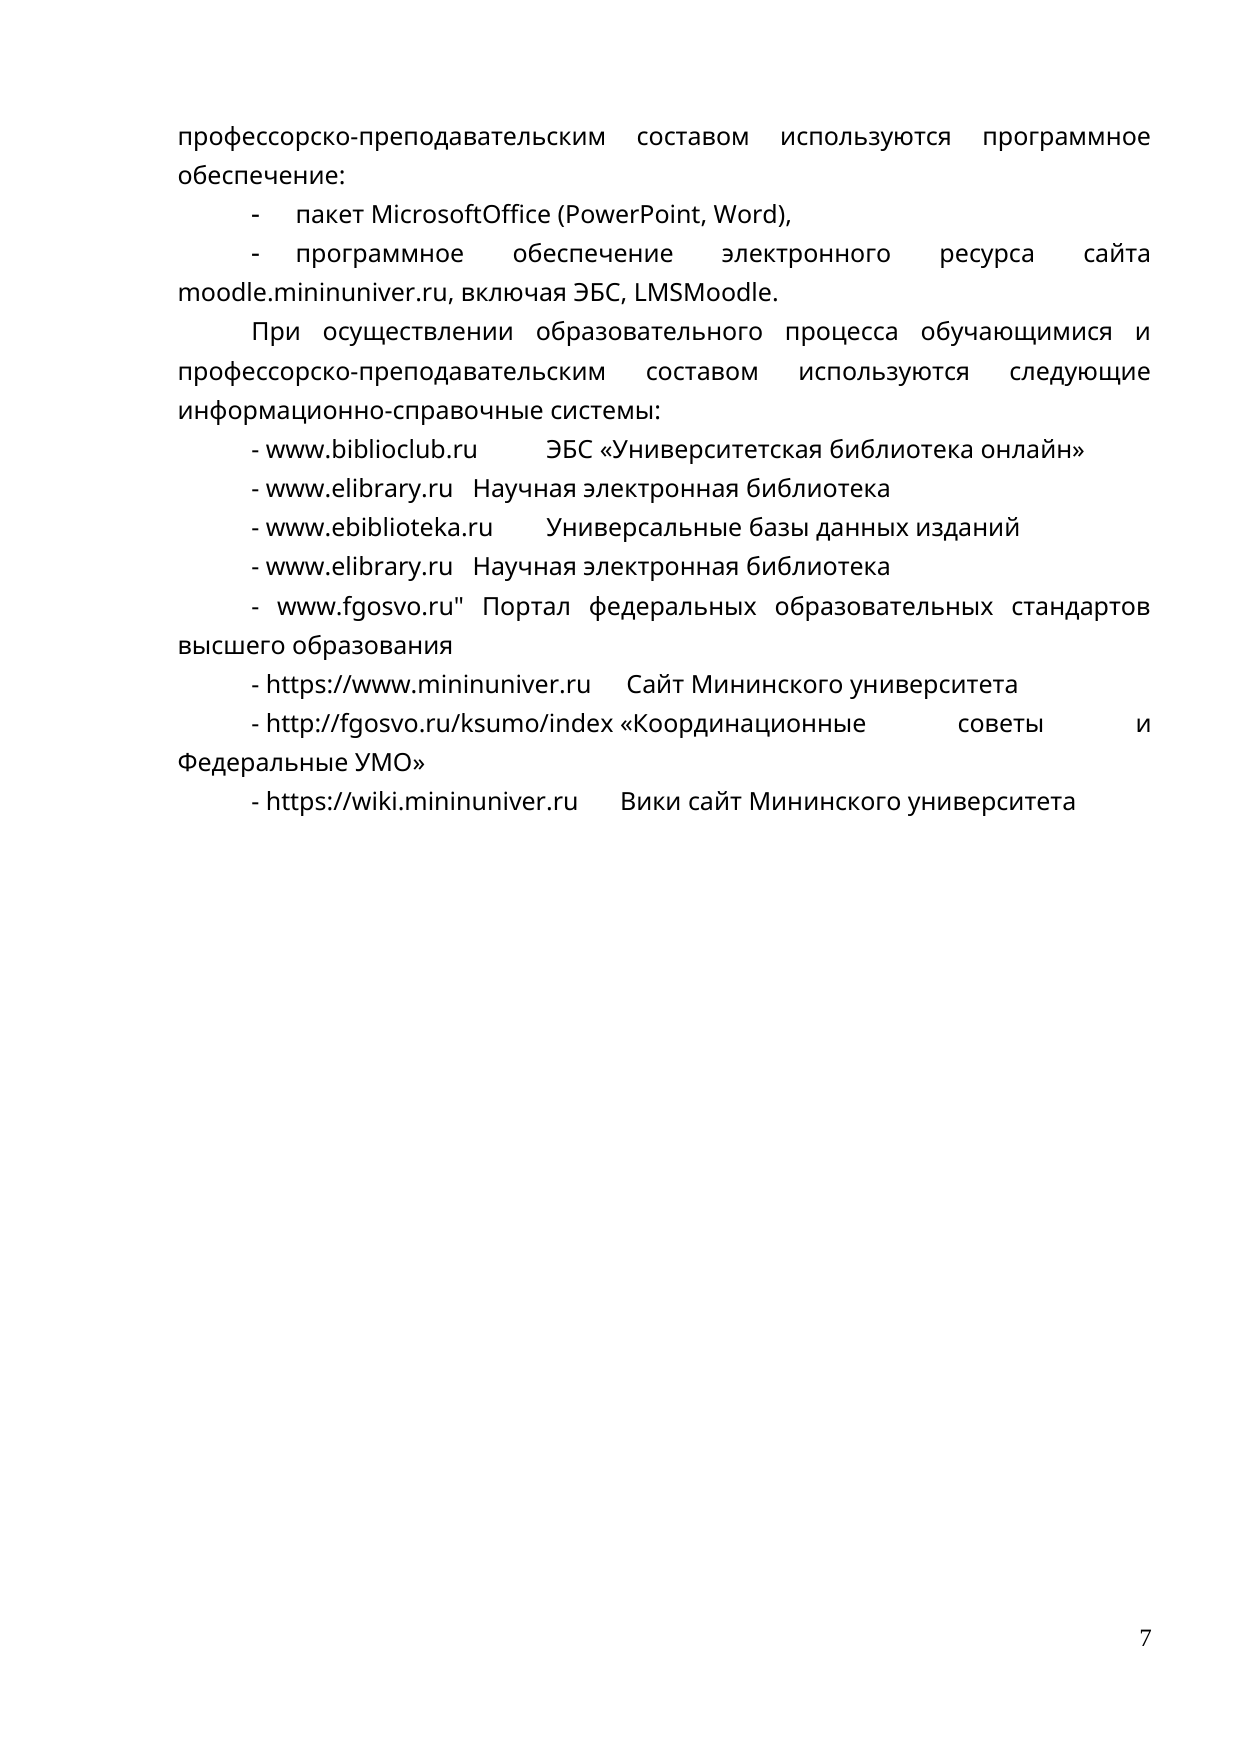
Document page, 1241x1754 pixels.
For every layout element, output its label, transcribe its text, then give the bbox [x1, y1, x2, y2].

text - www.fgosvo.ru" Портал федеральных образовательных стандартов высшего образования [177, 588, 1152, 661]
text - www.elibrary.ru Научная электронная библиотека [177, 549, 1152, 583]
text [177, 118, 1152, 191]
text - https://www.mininuniver.ru Сайт Мининского университета [177, 666, 1152, 701]
list программное обеспечение электронного ресурса сайта moodle.mininuniver.ru, включая ЭБС, LMSMoodle. [177, 236, 1152, 309]
text - www.elibrary.ru Научная электронная библиотека [177, 471, 1152, 505]
list пакет MicrosoftOffice (PowerPoint, Word), [177, 196, 1152, 231]
text - http://fgosvo.ru/ksumo/index «Координационные советы и Федеральные УМО» [177, 706, 1152, 779]
text - www.biblioclub.ru ЭБС «Университетская библиотека онлайн» [177, 431, 1152, 466]
text При осуществлении образовательного процесса обучающимися и профессорско-преподавательским составом используются следующие информационно-справочные системы: [177, 314, 1152, 426]
text - https://wiki.mininuniver.ru Вики сайт Мининского университета [177, 784, 1152, 818]
text - www.ebiblioteka.ru Универсальные базы данных изданий [177, 510, 1152, 544]
